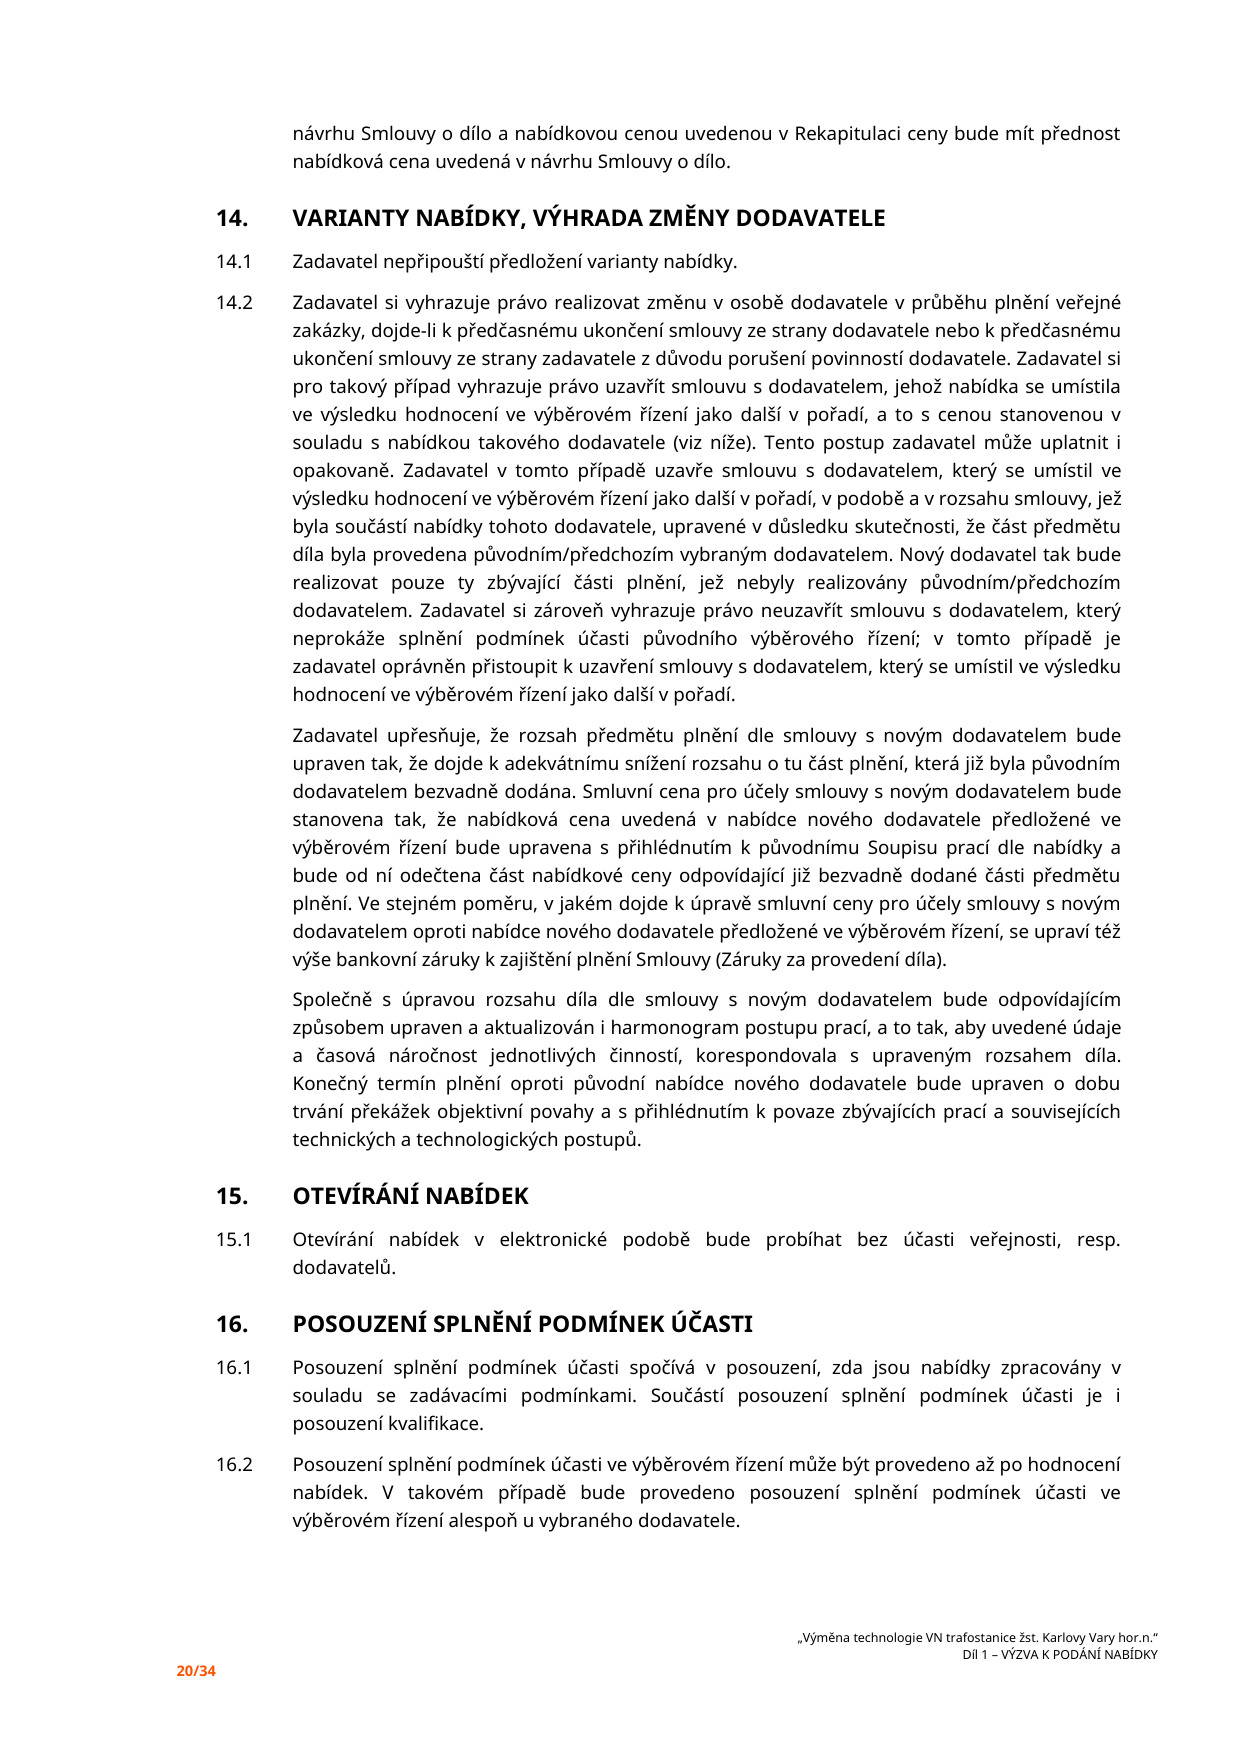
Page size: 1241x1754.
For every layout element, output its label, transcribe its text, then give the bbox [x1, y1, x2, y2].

text Posouzení splnění podmínek účasti ve výběrovém řízení může být provedeno až po hodnocení nabídek. V takovém případě bude provedeno posouzení splnění podmínek účasti ve výběrovém řízení alespoň u vybraného dodavatele. [216, 1451, 1122, 1533]
list Zadavatel upřesňuje, že rozsah předmětu plnění dle smlouvy s novým dodavatelem bude upraven tak, že dojde k adekvátnímu snížení rozsahu o tu část plnění, která již byla původním dodavatelem bezvadně dodána. Smluvní cena pro účely smlouvy s novým dodavatelem bude stanovena tak, že nabídková cena uvedená v nabídce nového dodavatele předložené ve výběrovém řízení bude upravena s přihlédnutím k původnímu Soupisu prací dle nabídky a bude od ní odečtena část nabídkové ceny odpovídající již bezvadně dodané části předmětu plnění. Ve stejném poměru, v jakém dojde k úpravě smluvní ceny pro účely smlouvy s novým dodavatelem oproti nabídce nového dodavatele předložené ve výběrovém řízení, se upraví též výše bankovní záruky k zajištění plnění Smlouvy (Záruky za provedení díla). [292, 722, 1122, 972]
text OTEVÍRÁNÍ NABÍDEK [216, 1180, 1122, 1211]
text Zadavatel nepřipouští předložení varianty nabídky. [216, 248, 1122, 274]
text Otevírání nabídek v elektronické podobě bude probíhat bez účasti veřejnosti, resp. dodavatelů. [216, 1227, 1122, 1280]
text VARIANTY NABÍDKY, VÝHRADA ZMĚNY DODAVATELE [216, 202, 1122, 233]
text POSOUZENÍ SPLNĚNÍ PODMÍNEK ÚČASTI [216, 1308, 1122, 1339]
list Společně s úpravou rozsahu díla dle smlouvy s novým dodavatelem bude odpovídajícím způsobem upraven a aktualizován i harmonogram postupu prací, a to tak, aby uvedené údaje a časová náročnost jednotlivých činností, korespondovala s upraveným rozsahem díla. Konečný termín plnění oproti původní nabídce nového dodavatele bude upraven o dobu trvání překážek objektivní povahy a s přihlédnutím k povaze zbývajících prací a souvisejících technických a technologických postupů. [292, 987, 1122, 1152]
text Posouzení splnění podmínek účasti spočívá v posouzení, zda jsou nabídky zpracovány v souladu se zadávacími podmínkami. Součástí posouzení splnění podmínek účasti je i posouzení kvalifikace. [216, 1354, 1122, 1436]
text Zadavatel si vyhrazuje právo realizovat změnu v osobě dodavatele v průběhu plnění veřejné zakázky, dojde-li k předčasnému ukončení smlouvy ze strany dodavatele nebo k předčasnému ukončení smlouvy ze strany zadavatele z důvodu porušení povinností dodavatele. Zadavatel si pro takový případ vyhrazuje právo uzavřít smlouvu s dodavatelem, jehož nabídka se umístila ve výsledku hodnocení ve výběrovém řízení jako další v pořadí, a to s cenou stanovenou v souladu s nabídkou takového dodavatele (viz níže). Tento postup zadavatel může uplatnit i opakovaně. Zadavatel v tomto případě uzavře smlouvu s dodavatelem, který se umístil ve výsledku hodnocení ve výběrovém řízení jako další v pořadí, v podobě a v rozsahu smlouvy, jež byla součástí nabídky tohoto dodavatele, upravené v důsledku skutečnosti, že část předmětu díla byla provedena původním/předchozím vybraným dodavatelem. Nový dodavatel tak bude realizovat pouze ty zbývající části plnění, jež nebyly realizovány původním/předchozím dodavatelem. Zadavatel si zároveň vyhrazuje právo neuzavřít smlouvu s dodavatelem, který neprokáže splnění podmínek účasti původního výběrového řízení; v tomto případě je zadavatel oprávněn přistoupit k uzavření smlouvy s dodavatelem, který se umístil ve výsledku hodnocení ve výběrovém řízení jako další v pořadí. [216, 289, 1122, 707]
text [216, 121, 1122, 174]
